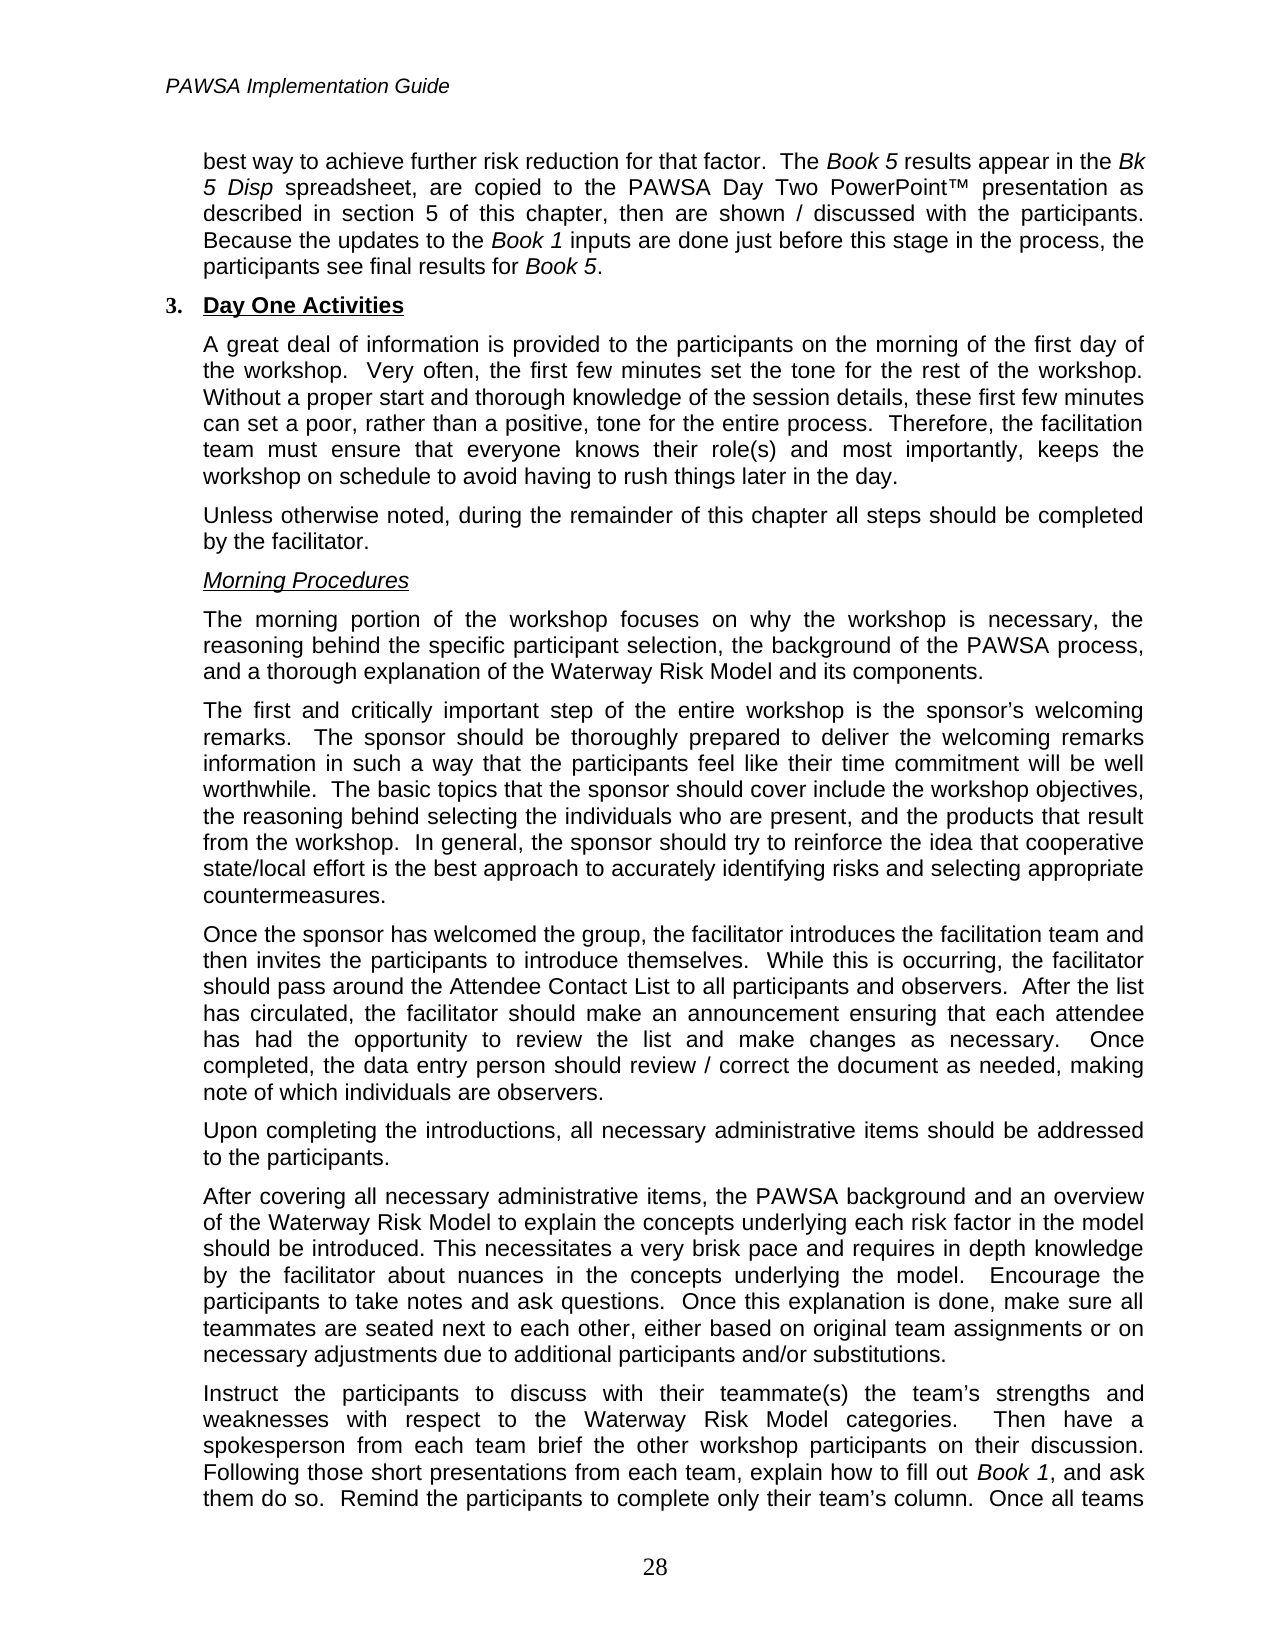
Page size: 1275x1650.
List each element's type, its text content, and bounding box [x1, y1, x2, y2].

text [203, 148, 1145, 279]
text The first and critically important step of the entire workshop is the sponsor’s welcoming remarks. The sponsor should be thoroughly prepared to deliver the welcoming remarks information in such a way that the participants feel like their time commitment will be well worthwhile. The basic topics that the sponsor should cover include the workshop objectives, the reasoning behind selecting the individuals who are present, and the products that result from the workshop. In general, the sponsor should try to reinforce the idea that cooperative state/local effort is the best approach to accurately identifying risks and selecting appropriate countermeasures. [203, 697, 1145, 908]
text Once the sponsor has welcomed the group, the facilitator introduces the facilitation team and then invites the participants to introduce themselves. While this is occurring, the facilitator should pass around the Attendee Contact List to all participants and observers. After the list has circulated, the facilitator should make an announcement ensuring that each attendee has had the opportunity to review the list and make changes as necessary. Once completed, the data entry person should review / correct the document as needed, making note of which individuals are observers. [203, 921, 1145, 1105]
text Unless otherwise noted, during the remainder of this chapter all steps should be completed by the facilitator. [203, 502, 1145, 554]
text A great deal of information is provided to the participants on the morning of the first day of the workshop. Very often, the first few minutes set the tone for the rest of the workshop. Without a proper start and thorough knowledge of the session details, these first few minutes can set a poor, rather than a positive, tone for the entire process. Therefore, the facilitation team must ensure that everyone knows their role(s) and most importantly, keeps the workshop on schedule to avoid having to rush things later in the day. [203, 331, 1145, 489]
text Upon completing the introductions, all necessary administrative items should be addressed to the participants. [203, 1117, 1145, 1170]
list Day One Activities [165, 292, 1145, 318]
text The morning portion of the workshop focuses on why the workshop is necessary, the reasoning behind the specific participant selection, the background of the PAWSA process, and a thorough explanation of the Waterway Risk Model and its components. [203, 606, 1145, 685]
text After covering all necessary administrative items, the PAWSA background and an overview of the Waterway Risk Model to explain the concepts underlying each risk factor in the model should be introduced. This necessitates a very brisk pace and requires in depth knowledge by the facilitator about nuances in the concepts underlying the model. Encourage the participants to take notes and ask questions. Once this explanation is done, make sure all teammates are seated next to each other, either based on original team assignments or on necessary adjustments due to additional participants and/or substitutions. [203, 1183, 1145, 1367]
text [203, 1380, 1145, 1511]
text Morning Procedures [203, 567, 1145, 593]
